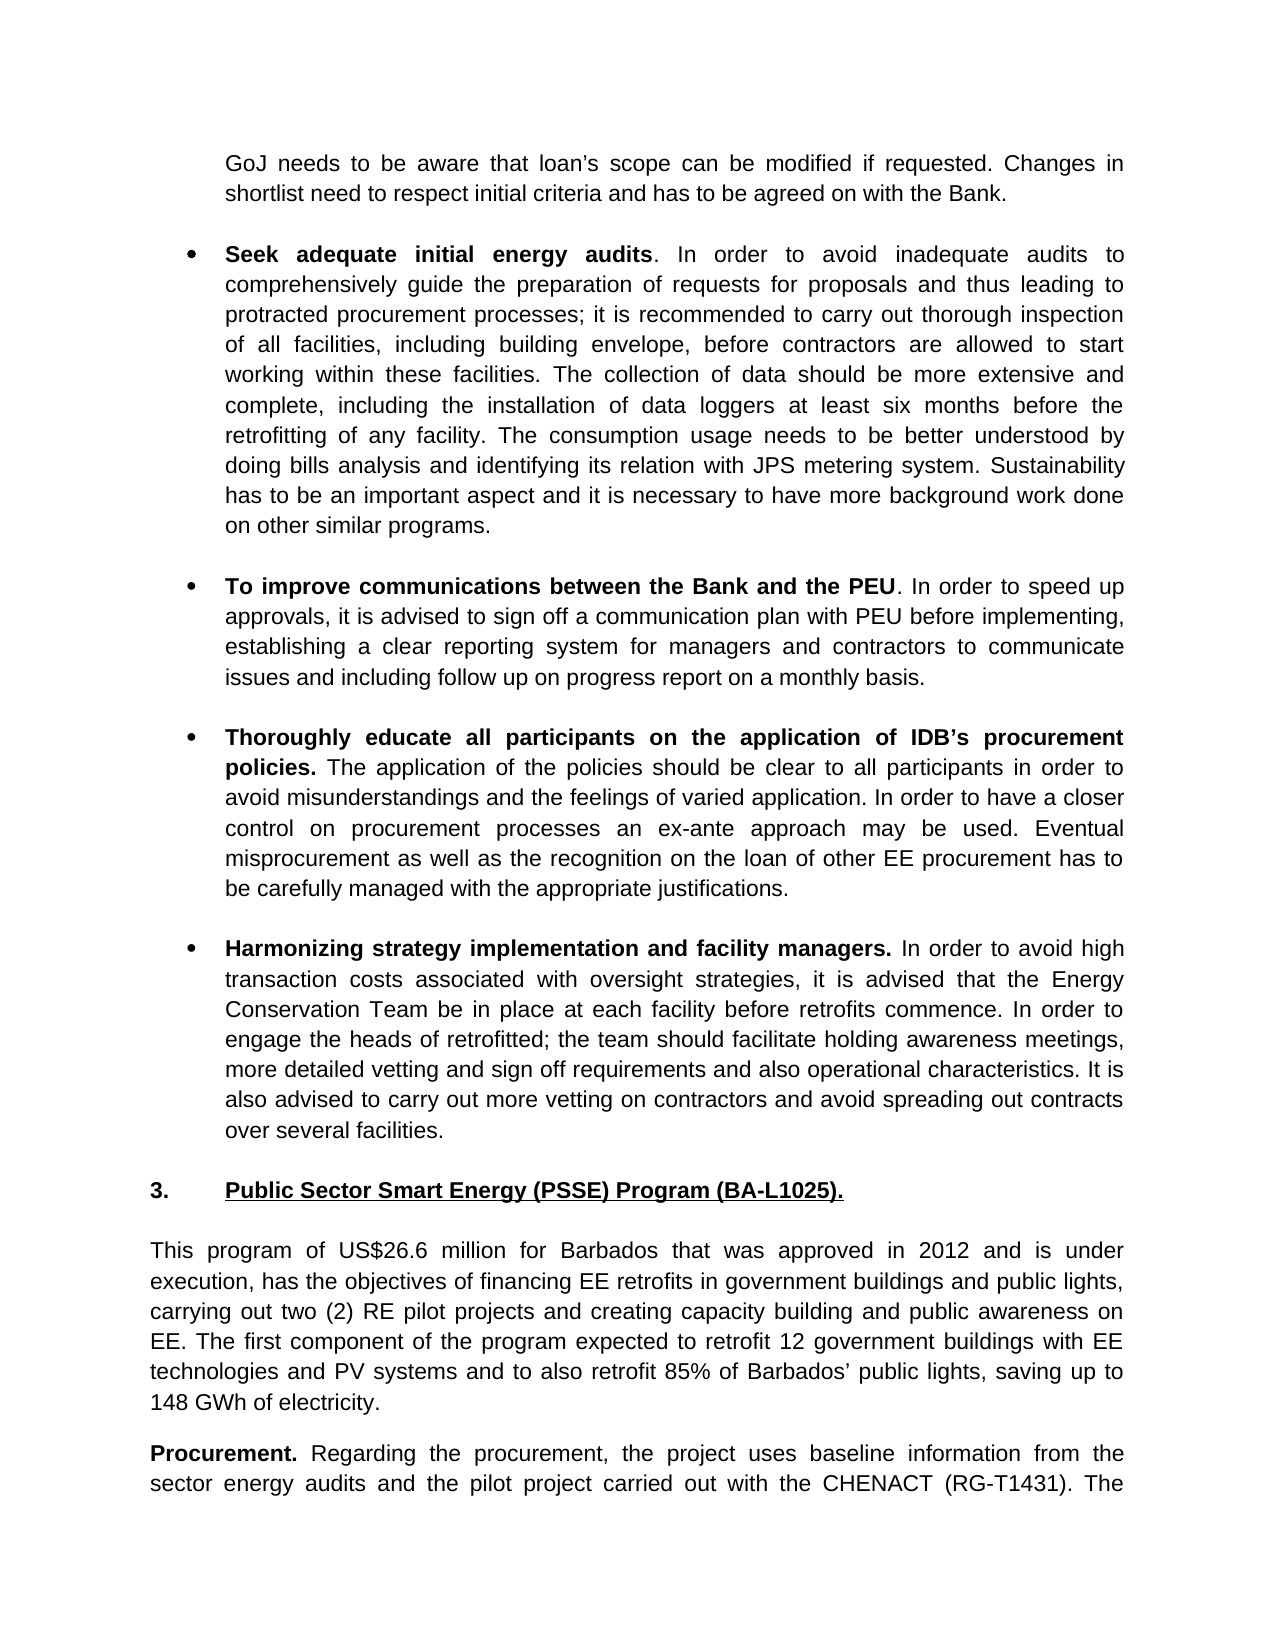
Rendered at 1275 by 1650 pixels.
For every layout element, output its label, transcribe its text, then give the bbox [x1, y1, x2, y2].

text This program of US$26.6 million for Barbados that was approved in 2012 and is under execution, has the objectives of financing EE retrofits in government buildings and public lights, carrying out two (2) RE pilot projects and creating capacity building and public awareness on EE. The first component of the program expected to retrofit 12 government buildings with EE technologies and PV systems and to also retrofit 85% of Barbados’ public lights, saving up to 148 GWh of electricity. [150, 1237, 1125, 1415]
list To improve communications between the Bank and the PEU. In order to speed up approvals, it is advised to sign off a communication plan with PEU before implementing, establishing a clear reporting system for managers and contractors to communicate issues and including follow up on progress report on a monthly basis. [187, 573, 1125, 690]
list Seek adequate initial energy audits. In order to avoid inadequate audits to comprehensively guide the preparation of requests for proposals and thus leading to protracted procurement processes; it is recommended to carry out thorough inspection of all facilities, including building envelope, before contractors are allowed to start working within these facilities. The collection of data should be more extensive and complete, including the installation of data loggers at least six months before the retrofitting of any facility. The consumption usage needs to be better understood by doing bills analysis and identifying its relation with JPS metering system. Sustainability has to be an important aspect and it is necessary to have more background work done on other similar programs. [187, 241, 1125, 539]
list Harmonizing strategy implementation and facility managers. In order to avoid high transaction costs associated with oversight strategies, it is advised that the Energy Conservation Team be in place at each facility before retrofits commence. In order to engage the heads of retrofitted; the team should facilitate holding awareness meetings, more detailed vetting and sign off requirements and also operational characteristics. It is also advised to carry out more vetting on contractors and avoid spreading out contracts over several facilities. [187, 935, 1125, 1143]
list Public Sector Smart Energy (PSSE) Program (BA-L1025). [150, 1177, 1125, 1203]
list Thoroughly educate all participants on the application of IDB’s procurement policies. The application of the policies should be clear to all participants in order to avoid misunderstandings and the feelings of varied application. In order to have a closer control on procurement processes an ex-ante approach may be used. Eventual misprocurement as well as the recognition on the loan of other EE procurement has to be carefully managed with the appropriate justifications. [187, 724, 1125, 901]
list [187, 150, 1125, 207]
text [150, 1439, 1125, 1496]
